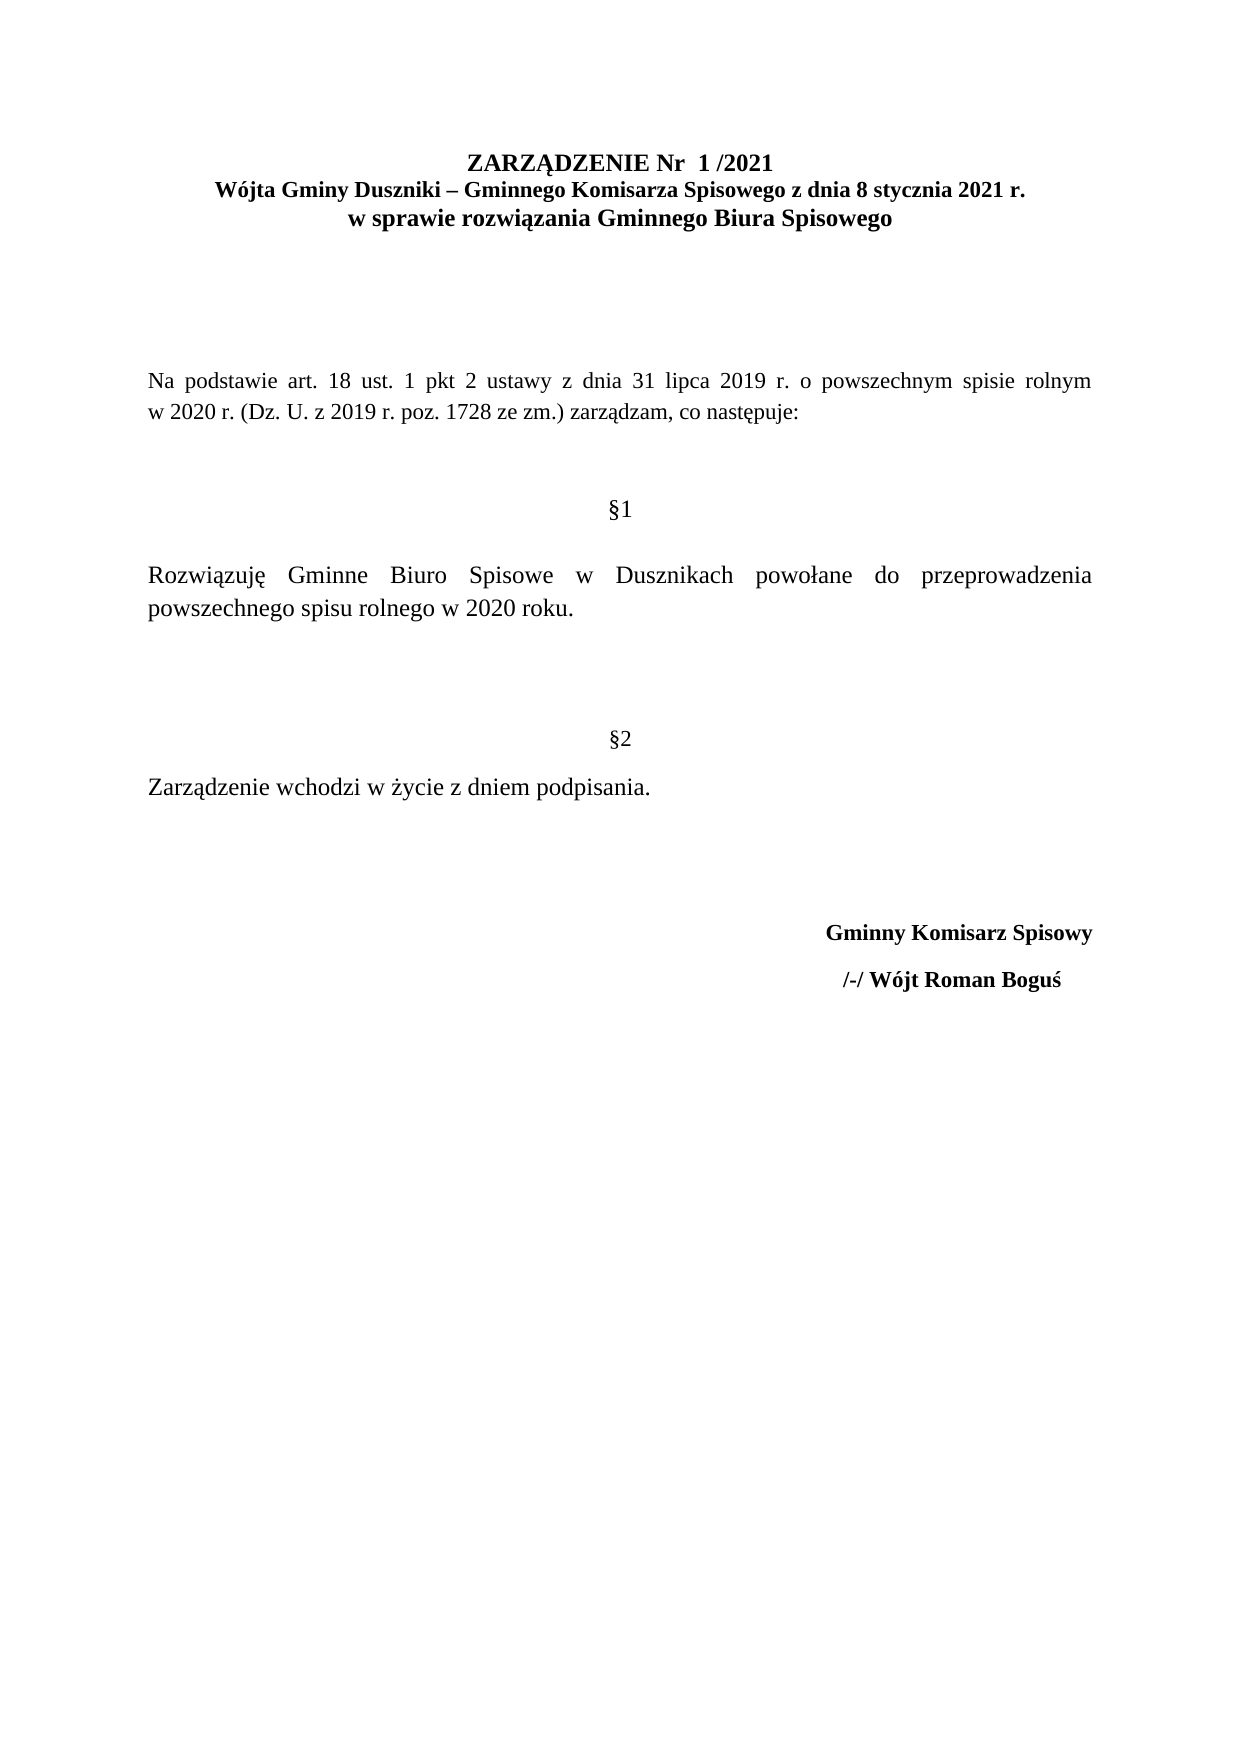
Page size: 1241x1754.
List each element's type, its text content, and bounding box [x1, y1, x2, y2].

text ZARZĄDZENIE Nr 1 /2021 [148, 148, 1093, 176]
text Zarządzenie wchodzi w życie z dniem podpisania. [148, 772, 1093, 801]
text Wójta Gminy Duszniki – Gminnego Komisarza Spisowego z dnia 8 stycznia 2021 r. [148, 176, 1093, 203]
text §2 [148, 725, 1093, 751]
text /-/ Wójt Roman Boguś [148, 966, 1093, 993]
text Gminny Komisarz Spisowy [148, 919, 1093, 946]
text w sprawie rozwiązania Gminnego Biura Spisowego [148, 203, 1093, 231]
text Na podstawie art. 18 ust. 1 pkt 2 ustawy z dnia 31 lipca 2019 r. o powszechnym spisie rolnym w 2020 r. (Dz. U. z 2019 r. poz. 1728 ze zm.) zarządzam, co następuje: [148, 367, 1093, 424]
text Rozwiązuję Gminne Biuro Spisowe w Dusznikach powołane do przeprowadzenia powszechnego spisu rolnego w 2020 roku. [148, 560, 1093, 622]
text §1 [148, 494, 1093, 523]
